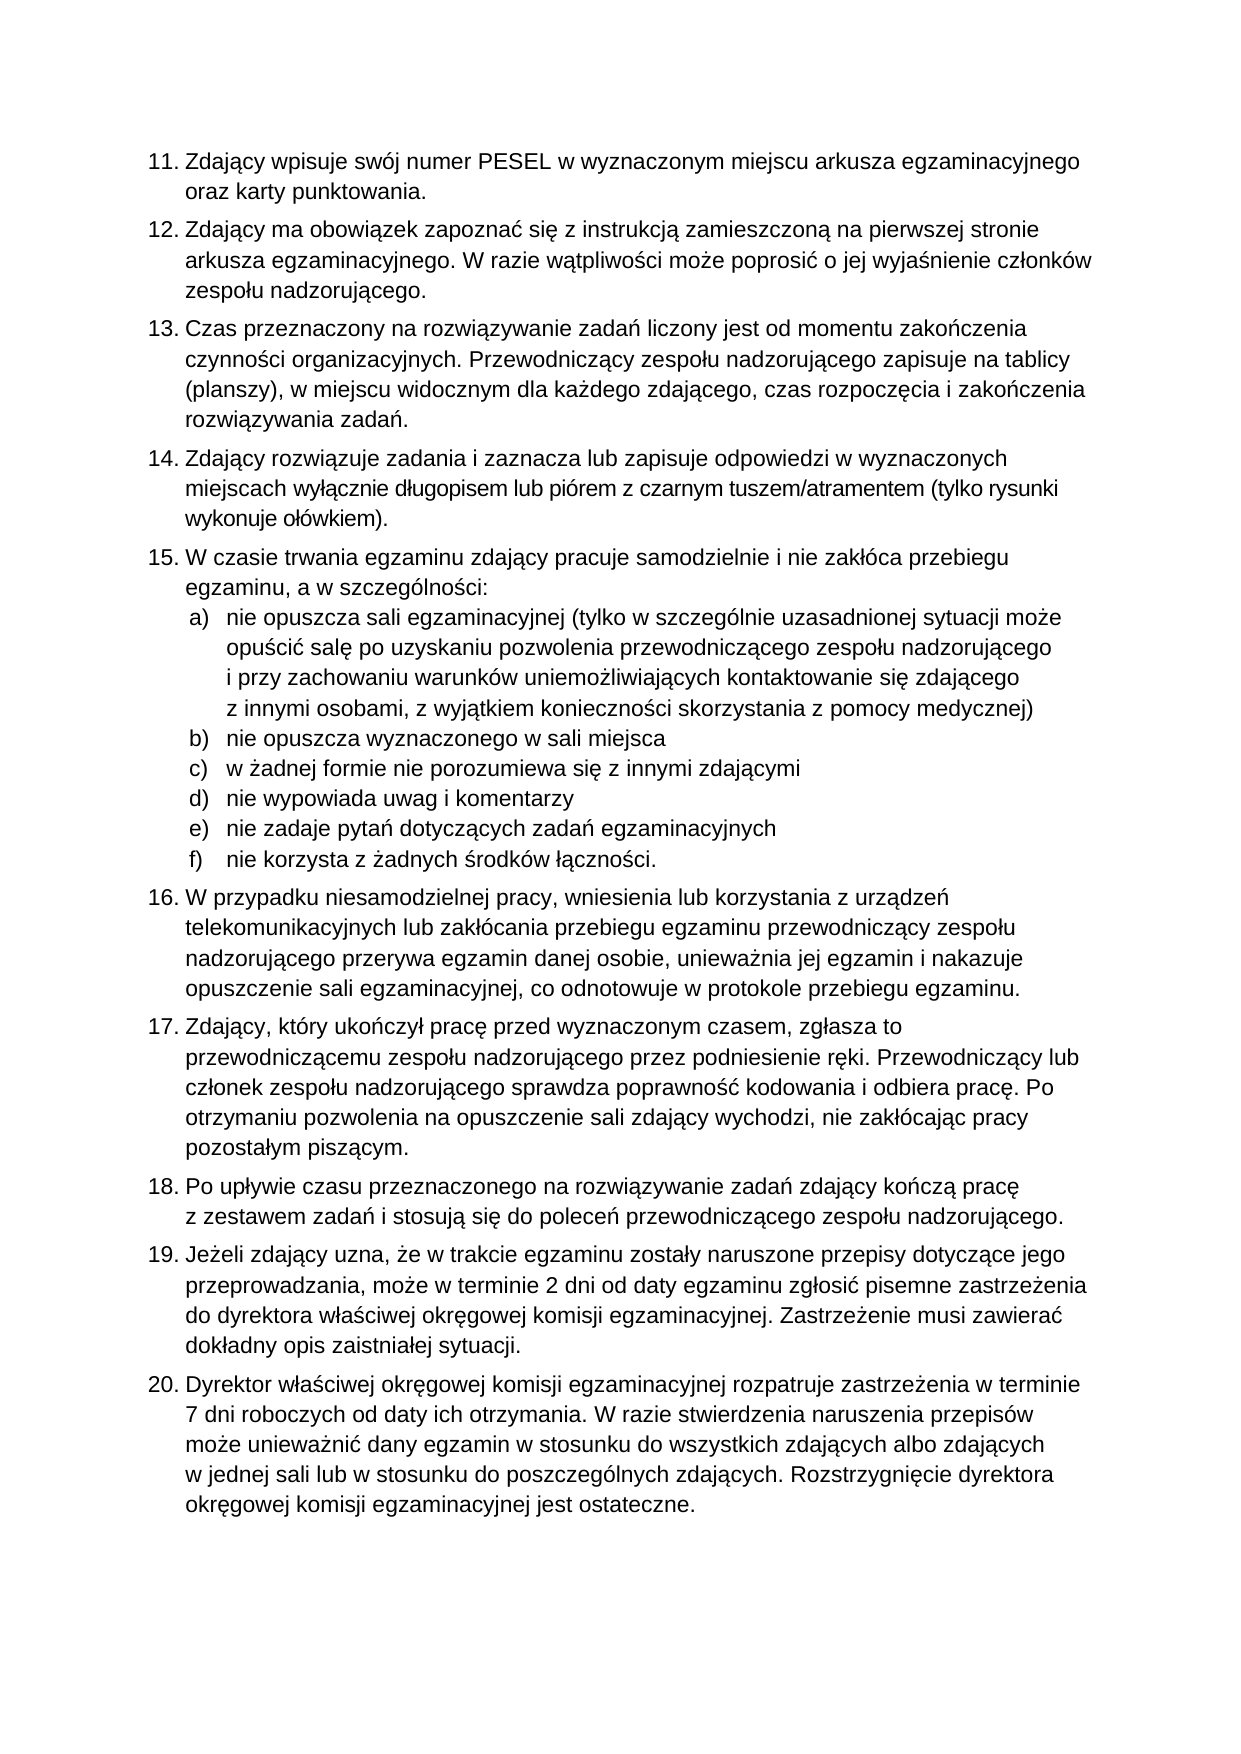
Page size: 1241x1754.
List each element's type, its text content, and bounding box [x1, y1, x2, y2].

list W przypadku niesamodzielnej pracy, wniesienia lub korzystania z urządzeń telekomunikacyjnych lub zakłócania przebiegu egzaminu przewodniczący zespołu nadzorującego przerywa egzamin danej osobie, unieważnia jej egzamin i nakazuje opuszczenie sali egzaminacyjnej, co odnotowuje w protokole przebiegu egzaminu. [148, 884, 1093, 1001]
list Po upływie czasu przeznaczonego na rozwiązywanie zadań zdający kończą pracę z zestawem zadań i stosują się do poleceń przewodniczącego zespołu nadzorującego. [148, 1173, 1093, 1229]
list Zdający wpisuje swój numer PESEL w wyznaczonym miejscu arkusza egzaminacyjnego oraz karty punktowania. [148, 148, 1093, 204]
list nie wypowiada uwag i komentarzy [189, 785, 1093, 811]
list W czasie trwania egzaminu zdający pracuje samodzielnie i nie zakłóca przebiegu egzaminu, a w szczególności: [148, 543, 1093, 600]
list nie zadaje pytań dotyczących zadań egzaminacyjnych [189, 815, 1093, 842]
list Zdający, który ukończył pracę przed wyznaczonym czasem, zgłasza to przewodniczącemu zespołu nadzorującego przez podniesienie ręki. Przewodniczący lub członek zespołu nadzorującego sprawdza poprawność kodowania i odbiera pracę. Po otrzymaniu pozwolenia na opuszczenie sali zdający wychodzi, nie zakłócając pracy pozostałym piszącym. [148, 1013, 1093, 1160]
list nie opuszcza wyznaczonego w sali miejsca [189, 725, 1093, 751]
list Dyrektor właściwej okręgowej komisji egzaminacyjnej rozpatruje zastrzeżenia w terminie 7 dni roboczych od daty ich otrzymania. W razie stwierdzenia naruszenia przepisów może unieważnić dany egzamin w stosunku do wszystkich zdających albo zdających w jednej sali lub w stosunku do poszczególnych zdających. Rozstrzygnięcie dyrektora okręgowej komisji egzaminacyjnej jest ostateczne. [148, 1371, 1093, 1518]
list Zdający ma obowiązek zapoznać się z instrukcją zamieszczoną na pierwszej stronie arkusza egzaminacyjnego. W razie wątpliwości może poprosić o jej wyjaśnienie członków zespołu nadzorującego. [148, 216, 1093, 303]
list nie korzysta z żadnych środków łączności. [189, 846, 1093, 872]
list w żadnej formie nie porozumiewa się z innymi zdającymi [189, 755, 1093, 781]
list Jeżeli zdający uzna, że w trakcie egzaminu zostały naruszone przepisy dotyczące jego przeprowadzania, może w terminie 2 dni od daty egzaminu zgłosić pisemne zastrzeżenia do dyrektora właściwej okręgowej komisji egzaminacyjnej. Zastrzeżenie musi zawierać dokładny opis zaistniałej sytuacji. [148, 1241, 1093, 1358]
list Czas przeznaczony na rozwiązywanie zadań liczony jest od momentu zakończenia czynności organizacyjnych. Przewodniczący zespołu nadzorującego zapisuje na tablicy (planszy), w miejscu widocznym dla każdego zdającego, czas rozpoczęcia i zakończenia rozwiązywania zadań. [148, 315, 1093, 432]
list nie opuszcza sali egzaminacyjnej (tylko w szczególnie uzasadnionej sytuacji może opuścić salę po uzyskaniu pozwolenia przewodniczącego zespołu nadzorującego i przy zachowaniu warunków uniemożliwiających kontaktowanie się zdającego z innymi osobami, z wyjątkiem konieczności skorzystania z pomocy medycznej) [189, 604, 1093, 721]
list Zdający rozwiązuje zadania i zaznacza lub zapisuje odpowiedzi w wyznaczonych miejscach wyłącznie długopisem lub piórem z czarnym tuszem/atramentem (tylko rysunki wykonuje ołówkiem). [148, 444, 1093, 531]
